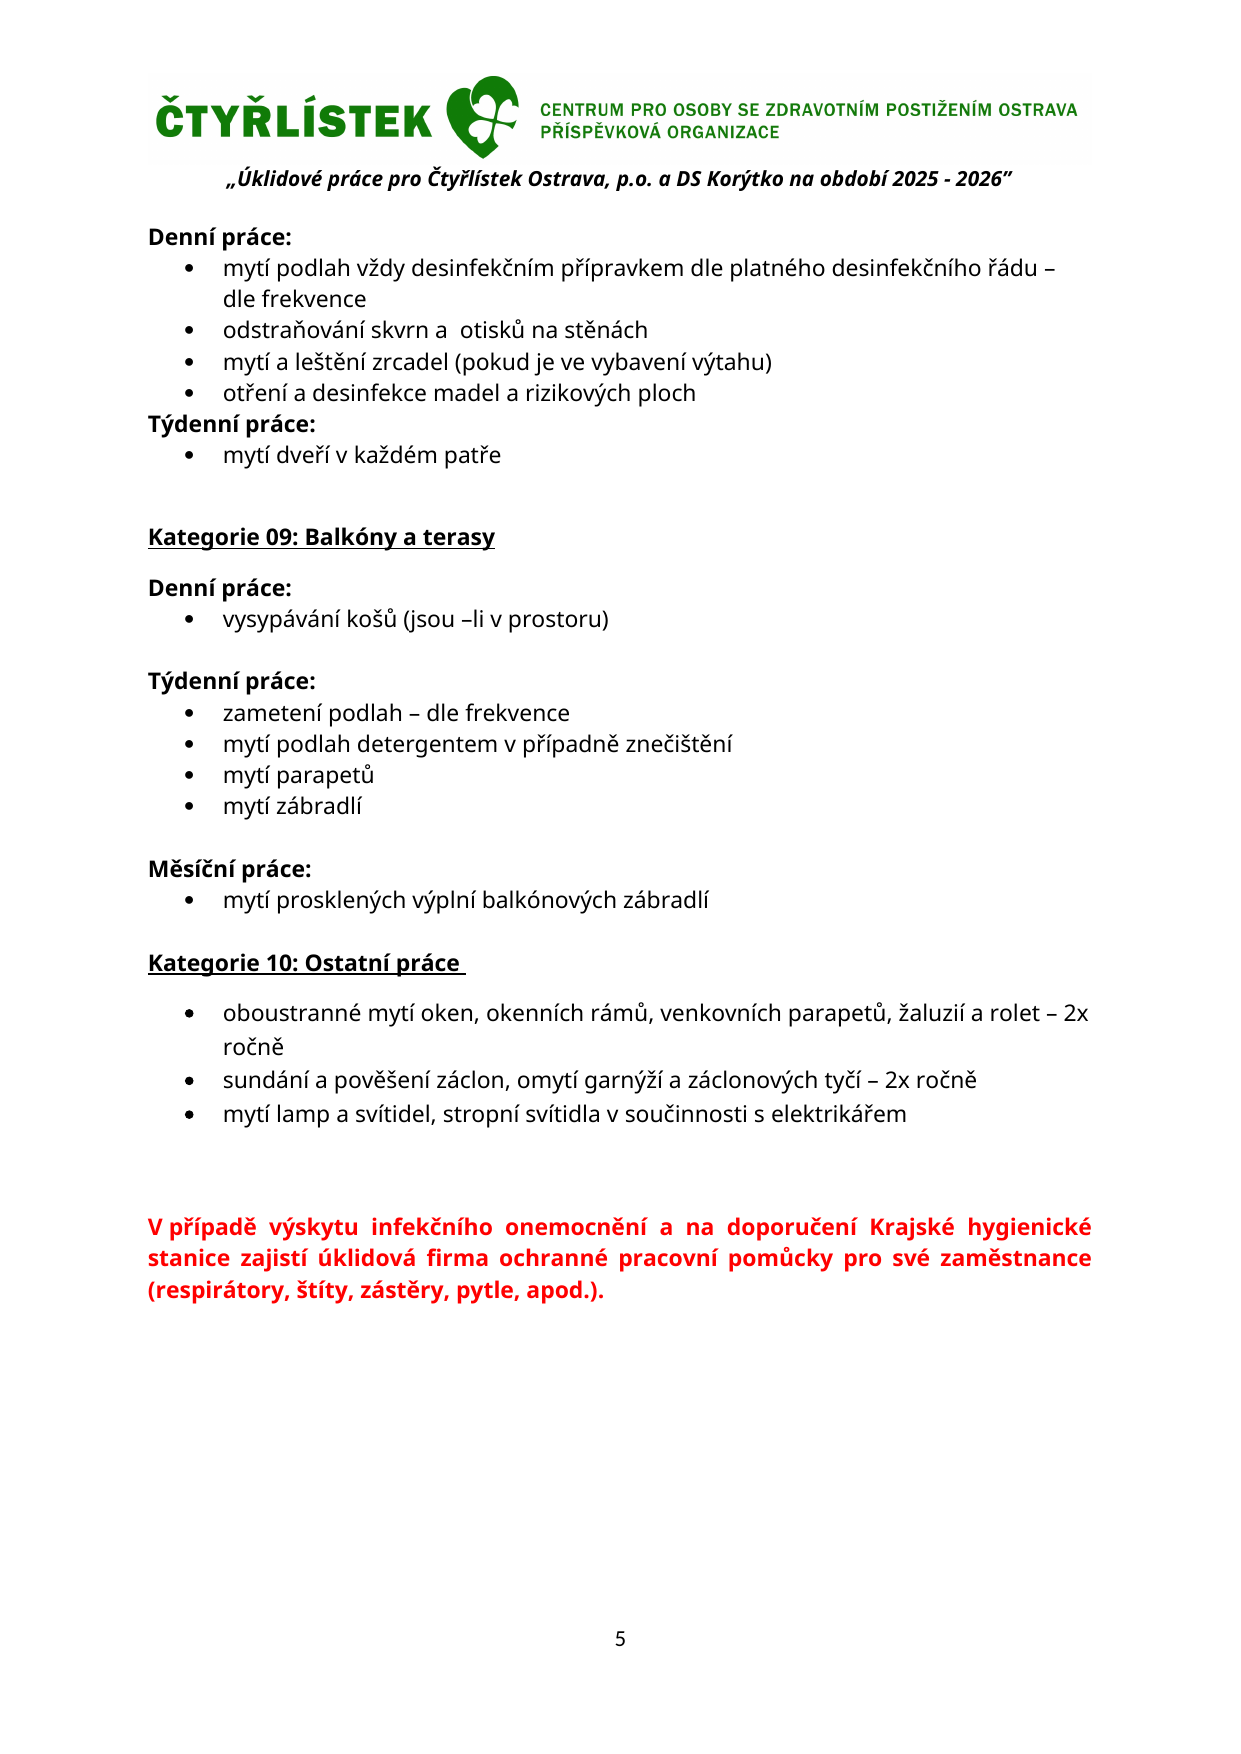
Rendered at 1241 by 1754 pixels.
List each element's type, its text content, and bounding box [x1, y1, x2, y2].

list mytí dveří v každém patře [185, 439, 1093, 471]
list mytí podlah detergentem v případně znečištění [185, 728, 1093, 759]
list mytí prosklených výplní balkónových zábradlí [185, 884, 1093, 915]
list mytí lamp a svítidel, stropní svítidla v součinnosti s elektrikářem [185, 1098, 1093, 1129]
list vysypávání košů (jsou –li v prostoru) [185, 603, 1093, 634]
text Týdenní práce: [148, 408, 1093, 439]
list mytí zábradlí [185, 790, 1093, 822]
list mytí a leštění zrcadel (pokud je ve vybavení výtahu) [185, 346, 1093, 377]
text Kategorie 09: Balkóny a terasy [148, 521, 1093, 552]
list zametení podlah – dle frekvence [185, 697, 1093, 728]
picture [147, 73, 1093, 165]
text Denní práce: [148, 572, 1093, 603]
list otření a desinfekce madel a rizikových ploch [185, 377, 1093, 408]
text V případě výskytu infekčního onemocnění a na doporučení Krajské hygienické stanice zajistí úklidová firma ochranné pracovní pomůcky pro své zaměstnance (respirátory, štíty, zástěry, pytle, apod.). [148, 1211, 1093, 1305]
list sundání a pověšení záclon, omytí garnýží a záclonových tyčí – 2x ročně [185, 1064, 1093, 1096]
text Týdenní práce: [148, 665, 1093, 697]
text Denní práce: [148, 221, 1093, 252]
list odstraňování skvrn a otisků na stěnách [185, 314, 1093, 346]
list oboustranné mytí oken, okenních rámů, venkovních parapetů, žaluzií a rolet – 2x ročně [185, 997, 1093, 1062]
list mytí podlah vždy desinfekčním přípravkem dle platného desinfekčního řádu – dle frekvence [185, 252, 1093, 314]
text Kategorie 10: Ostatní práce [148, 947, 1093, 978]
text Měsíční práce: [148, 853, 1093, 884]
list mytí parapetů [185, 759, 1093, 790]
